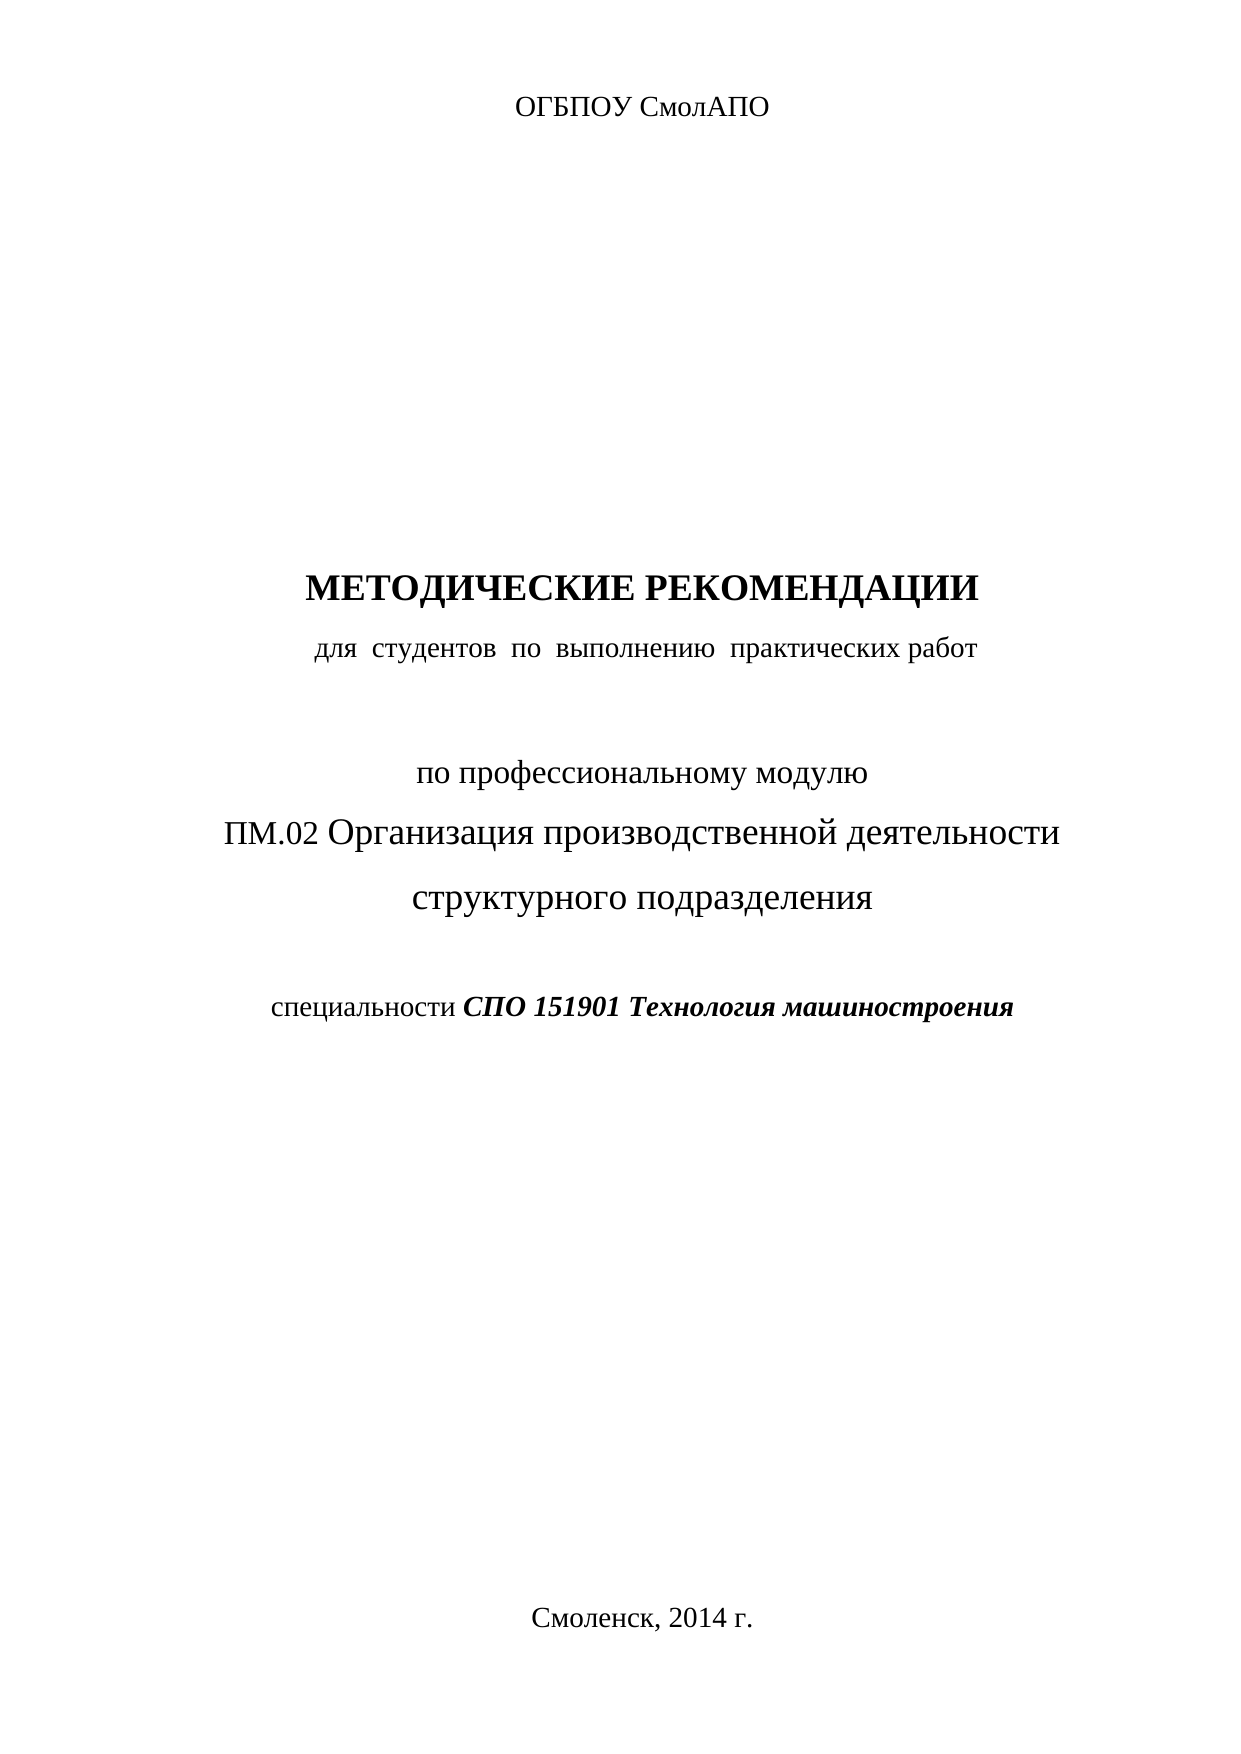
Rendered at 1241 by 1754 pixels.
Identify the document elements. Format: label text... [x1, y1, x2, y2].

subtitle ПМ.02 Организация производственной деятельности структурного подразделения [133, 809, 1152, 917]
subtitle МЕТОДИЧЕСКИЕ РЕКОМЕНДАЦИИ [133, 566, 1152, 609]
subtitle по профессиональному модулю [133, 752, 1152, 790]
subtitle специальности СПО 151901 Технология машиностроения [133, 989, 1152, 1023]
text Смоленск, 2014 г. [133, 1600, 1152, 1634]
text ОГБПОУ СмолАПО [133, 89, 1152, 122]
text для студентов по выполнению практических работ [133, 631, 1152, 664]
